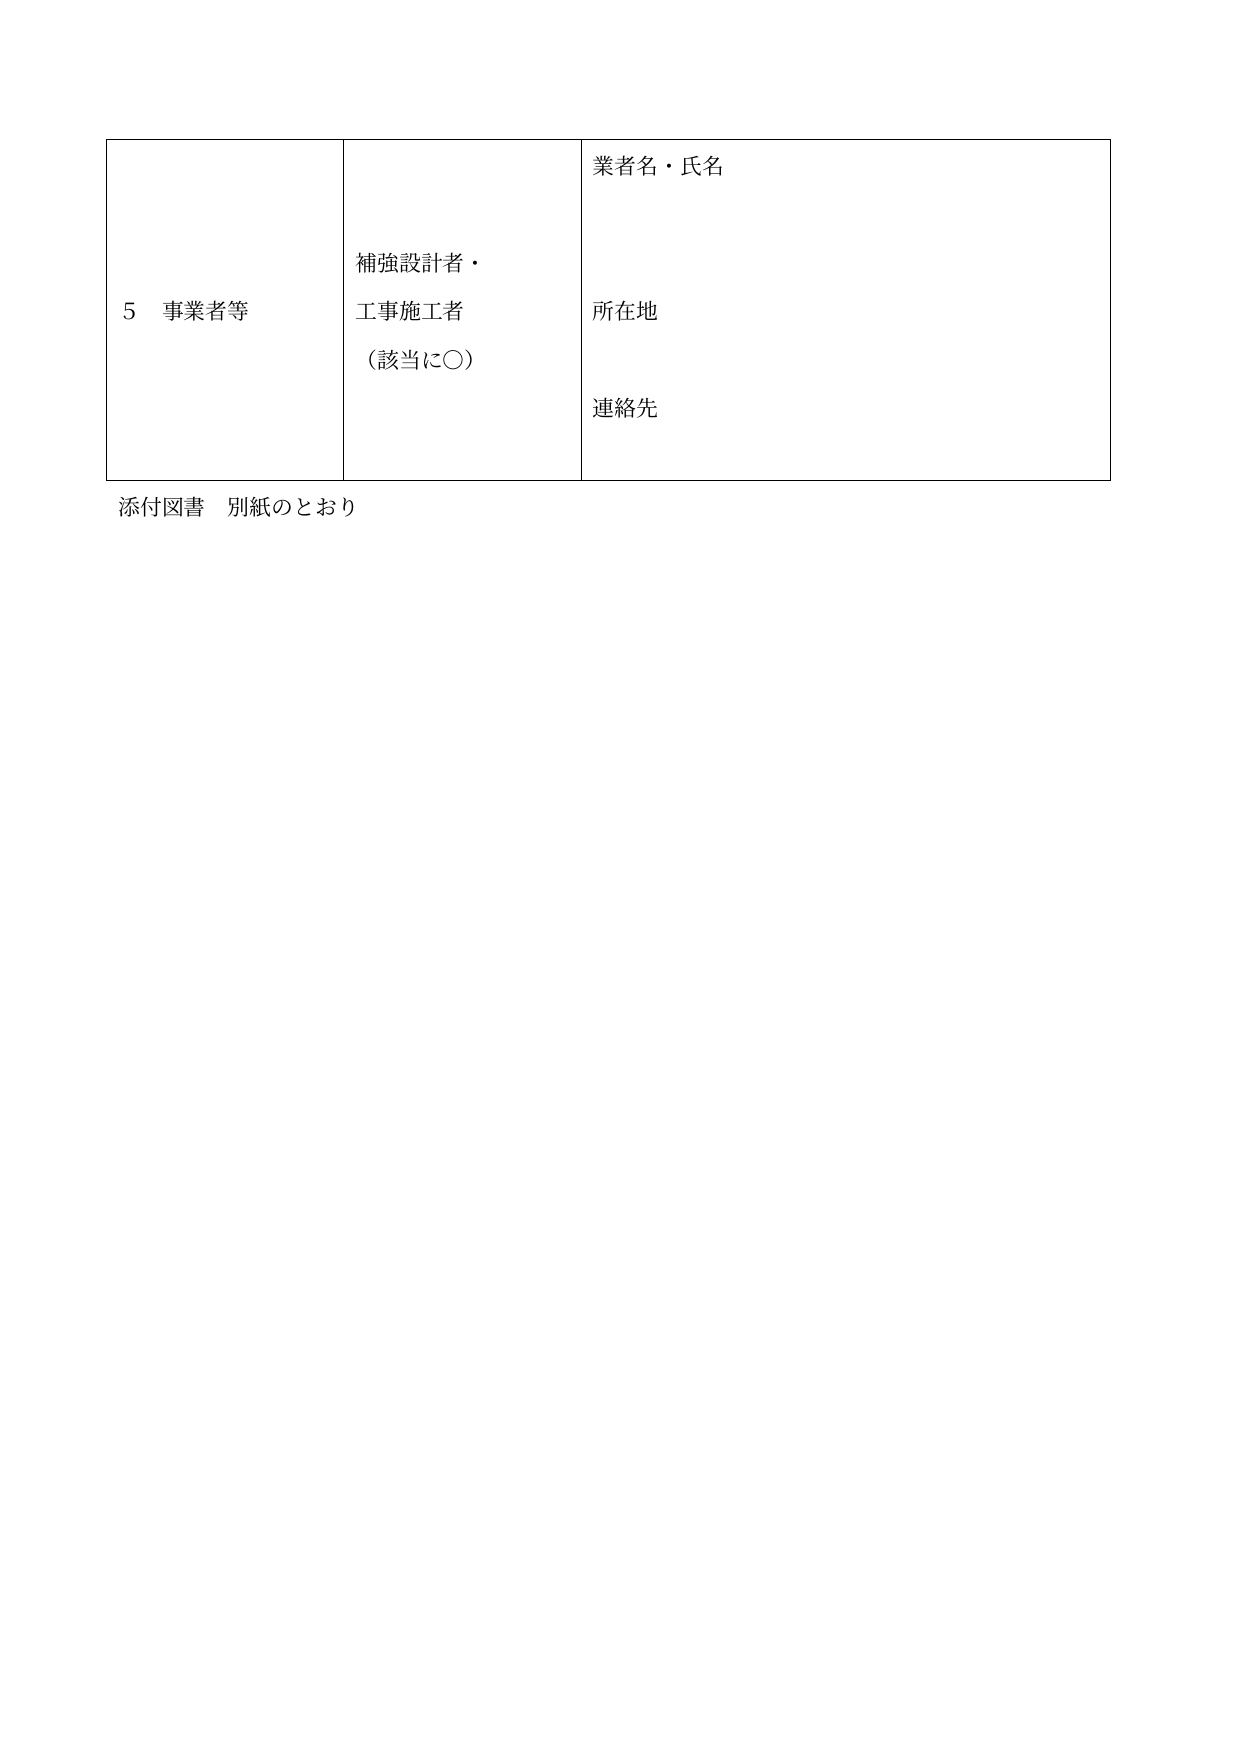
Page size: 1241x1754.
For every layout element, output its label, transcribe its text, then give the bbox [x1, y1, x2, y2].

table_cell 業者名・氏名 所在地 連絡先 [582, 140, 1110, 480]
text 添付図書 別紙のとおり [118, 481, 1122, 530]
table_cell 補強設計者・ 工事施工者 （該当に○） [344, 140, 581, 480]
table_cell ５ 事業者等 [107, 140, 343, 480]
